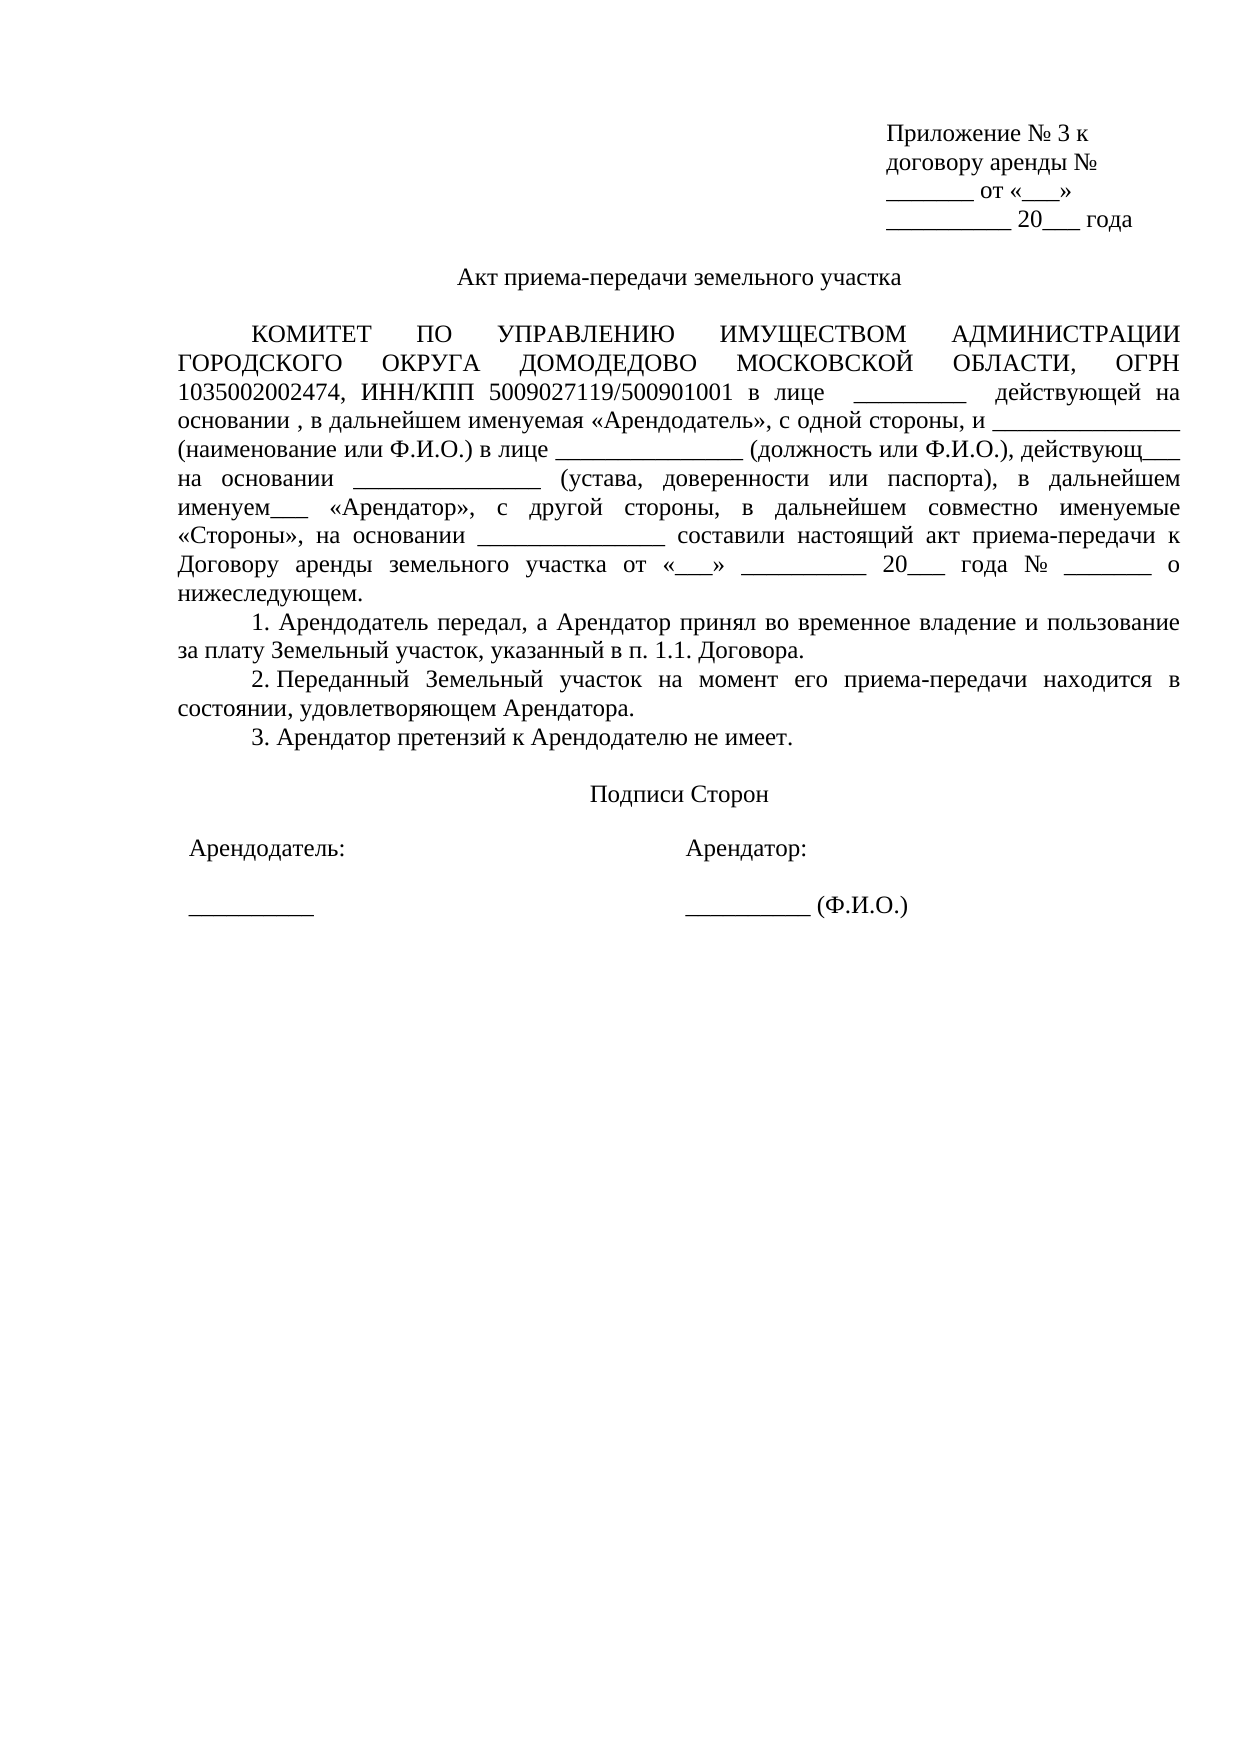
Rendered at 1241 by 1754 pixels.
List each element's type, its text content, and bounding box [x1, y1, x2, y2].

text Акт приема-передачи земельного участка [177, 262, 1181, 291]
table_cell __________ [177, 891, 674, 919]
text 2. Переданный Земельный участок на момент его приема-передачи находится в состоянии, удовлетворяющем Арендатора. [177, 664, 1181, 722]
text 3. Арендатор претензий к Арендодателю не имеет. [177, 722, 1181, 751]
table_header Арендатор: [674, 833, 1171, 891]
text Подписи Сторон [177, 779, 1181, 808]
table_cell __________ (Ф.И.О.) [674, 891, 1171, 919]
text Приложение № 3 к договору аренды № _______ от «___» __________ 20___ года [886, 118, 1181, 233]
text 1. Арендодатель передал, а Арендатор принял во временное владение и пользование за плату Земельный участок, указанный в п. 1.1. Договора. [177, 607, 1181, 664]
table_header Арендодатель: [177, 833, 674, 891]
text КОМИТЕТ ПО УПРАВЛЕНИЮ ИМУЩЕСТВОМ АДМИНИСТРАЦИИ ГОРОДСКОГО ОКРУГА ДОМОДЕДОВО МОСКОВСКОЙ ОБЛАСТИ, ОГРН 1035002002474, ИНН/КПП 5009027119/500901001 в лице _________ действующей на основании , в дальнейшем именуемая «Арендодатель», с одной стороны, и _______________ (наименование или Ф.И.О.) в лице _______________ (должность или Ф.И.О.), действующ___ на основании _______________ (устава, доверенности или паспорта), в дальнейшем именуем___ «Арендатор», с другой стороны, в дальнейшем совместно именуемые «Стороны», на основании _______________ составили настоящий акт приема-передачи к Договору аренды земельного участка от «___» __________ 20___ года № _______ о нижеследующем. [177, 319, 1181, 607]
